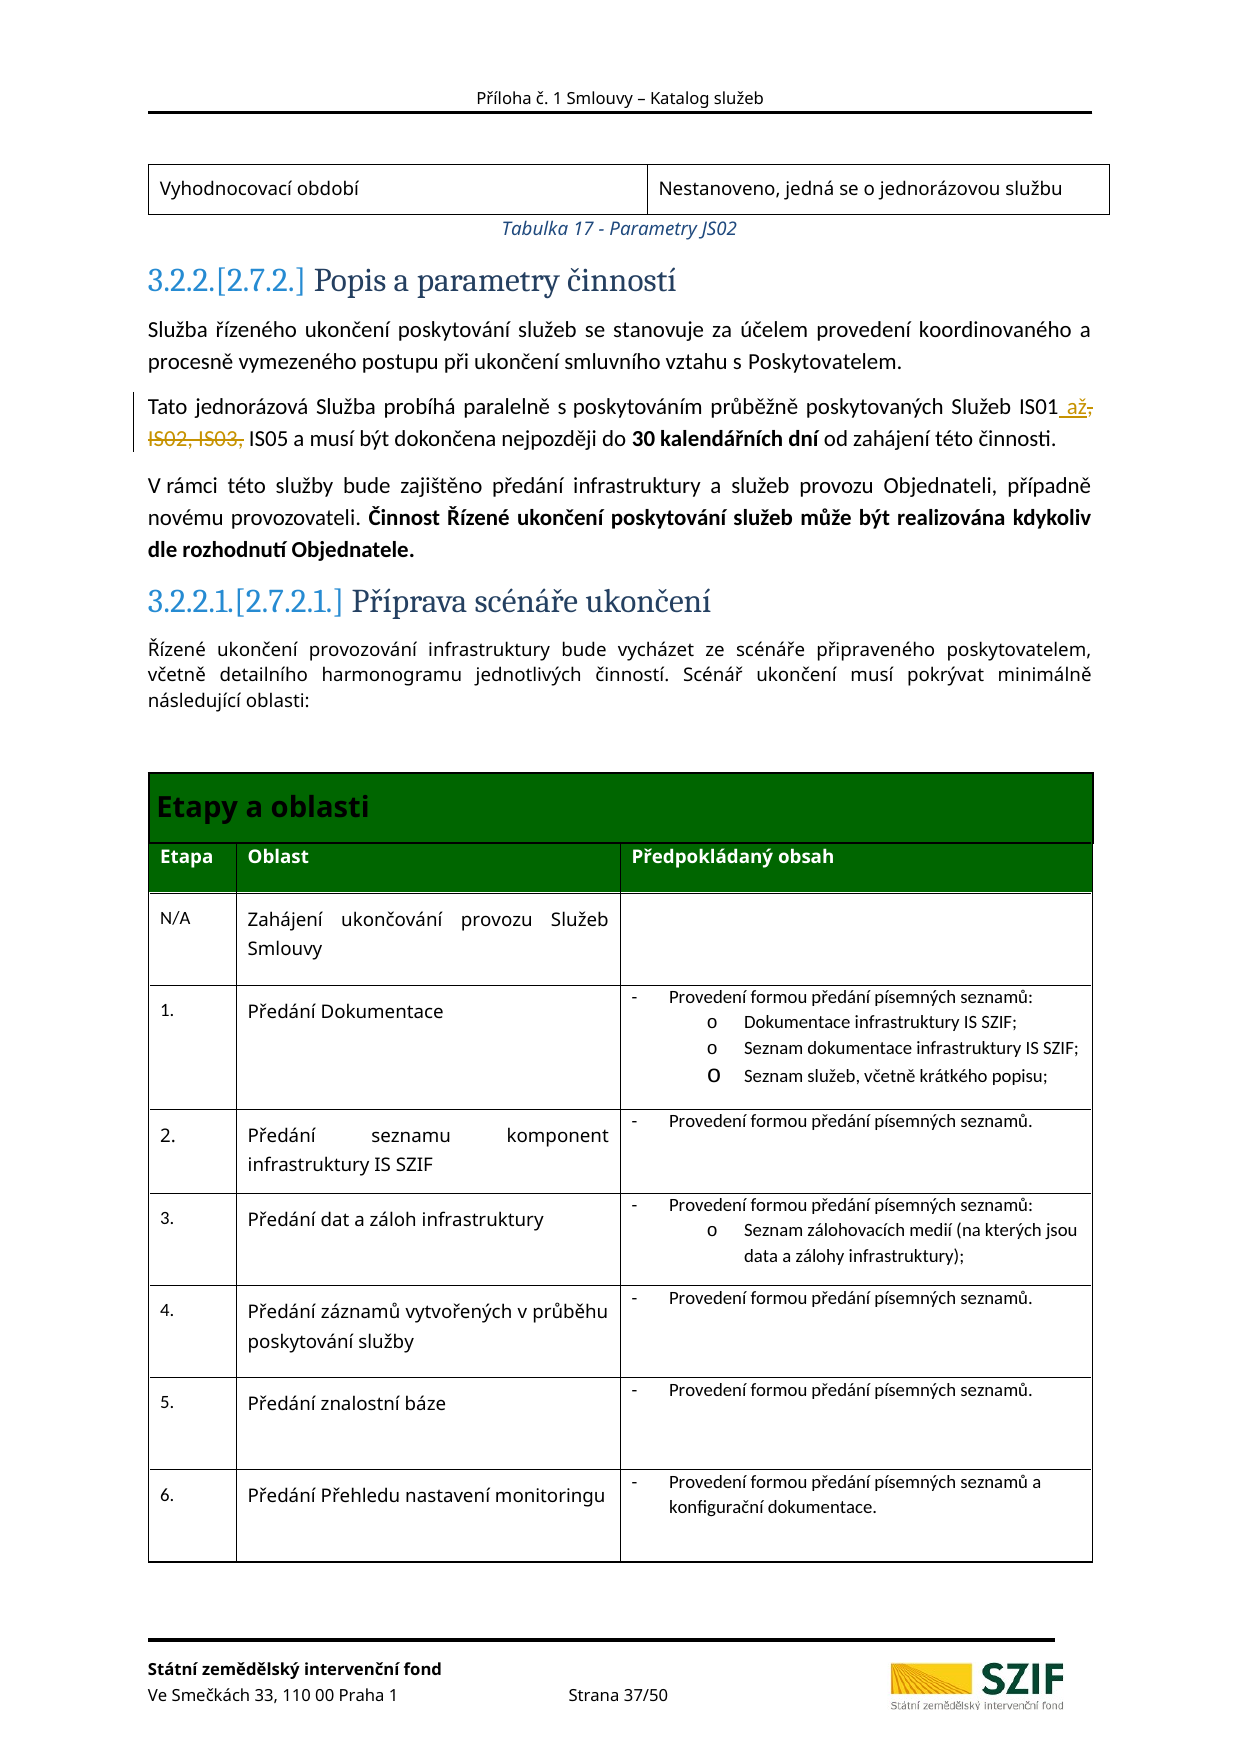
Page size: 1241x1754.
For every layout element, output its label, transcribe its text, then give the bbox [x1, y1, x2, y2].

text V rámci této služby bude zajištěno předání infrastruktury a služeb provozu Objednateli, případně novému provozovateli. Činnost Řízené ukončení poskytování služeb může být realizována kdykoliv dle rozhodnutí Objednatele. [148, 471, 1092, 563]
table_cell Provedení formou předání písemných seznamů: Seznam zálohovacích medií (na kterých jsou data a zálohy infrastruktury); [621, 1193, 1092, 1285]
table_cell 1. [149, 985, 236, 1108]
table_cell Předání záznamů vytvořených v průběhu poskytování služby [237, 1286, 620, 1377]
table_cell Vyhodnocovací období [149, 165, 647, 214]
table_cell Provedení formou předání písemných seznamů. [621, 1285, 1092, 1377]
table_cell Etapa [149, 844, 236, 892]
table_cell Předání Přehledu nastavení monitoringu [237, 1470, 620, 1561]
text Řízené ukončení provozování infrastruktury bude vycházet ze scénáře připraveného poskytovatelem, včetně detailního harmonogramu jednotlivých činností. Scénář ukončení musí pokrývat minimálně následující oblasti: [148, 636, 1092, 712]
table_cell Oblast [237, 844, 620, 892]
table_cell Provedení formou předání písemných seznamů: Dokumentace infrastruktury IS SZIF; Seznam dokumentace infrastruktury IS SZIF; Seznam služeb, včetně krátkého popisu; [621, 985, 1092, 1108]
table_cell Provedení formou předání písemných seznamů. [621, 1377, 1092, 1469]
table_cell Předání znalostní báze [237, 1378, 620, 1469]
table_cell Nestanoveno, jedná se o jednorázovou službu [648, 165, 1109, 214]
table_cell Provedení formou předání písemných seznamů. [621, 1109, 1092, 1192]
table_cell 4. [149, 1285, 236, 1377]
table_cell 5. [149, 1377, 236, 1469]
text Tato jednorázová Služba probíhá paralelně s poskytováním průběžně poskytovaných Služeb IS01 IS05 a musí být dokončena nejpozději do 30 kalendářních dní od zahájení této činnosti. [148, 392, 1092, 452]
subtitle Příprava scénáře ukončení [148, 582, 1092, 620]
table_cell Předání dat a záloh infrastruktury [237, 1194, 620, 1285]
picture [887, 1662, 1065, 1710]
table_cell 3. [149, 1193, 236, 1285]
subtitle Popis a parametry činností [148, 261, 1092, 299]
text Služba řízeného ukončení poskytování služeb se stanovuje za účelem provedení koordinovaného a procesně vymezeného postupu při ukončení smluvního vztahu s Poskytovatelem. [148, 315, 1092, 375]
table_cell Předpokládaný obsah [621, 842, 1092, 892]
table_cell 2. [149, 1109, 236, 1192]
table_cell Předání Dokumentace [237, 986, 620, 1108]
table_cell Předání seznamu komponent infrastruktury IS SZIF [237, 1110, 620, 1192]
table_header Etapy a oblasti [150, 774, 1092, 842]
text Tabulka - Parametry JS02 [148, 215, 1092, 240]
table_cell N/A [149, 893, 236, 984]
table_cell [621, 893, 1092, 984]
table_cell Zahájení ukončování provozu Služeb Smlouvy [237, 894, 620, 984]
table_cell 6. [149, 1469, 236, 1561]
table_cell Provedení formou předání písemných seznamů a konfigurační dokumentace. [621, 1469, 1092, 1561]
